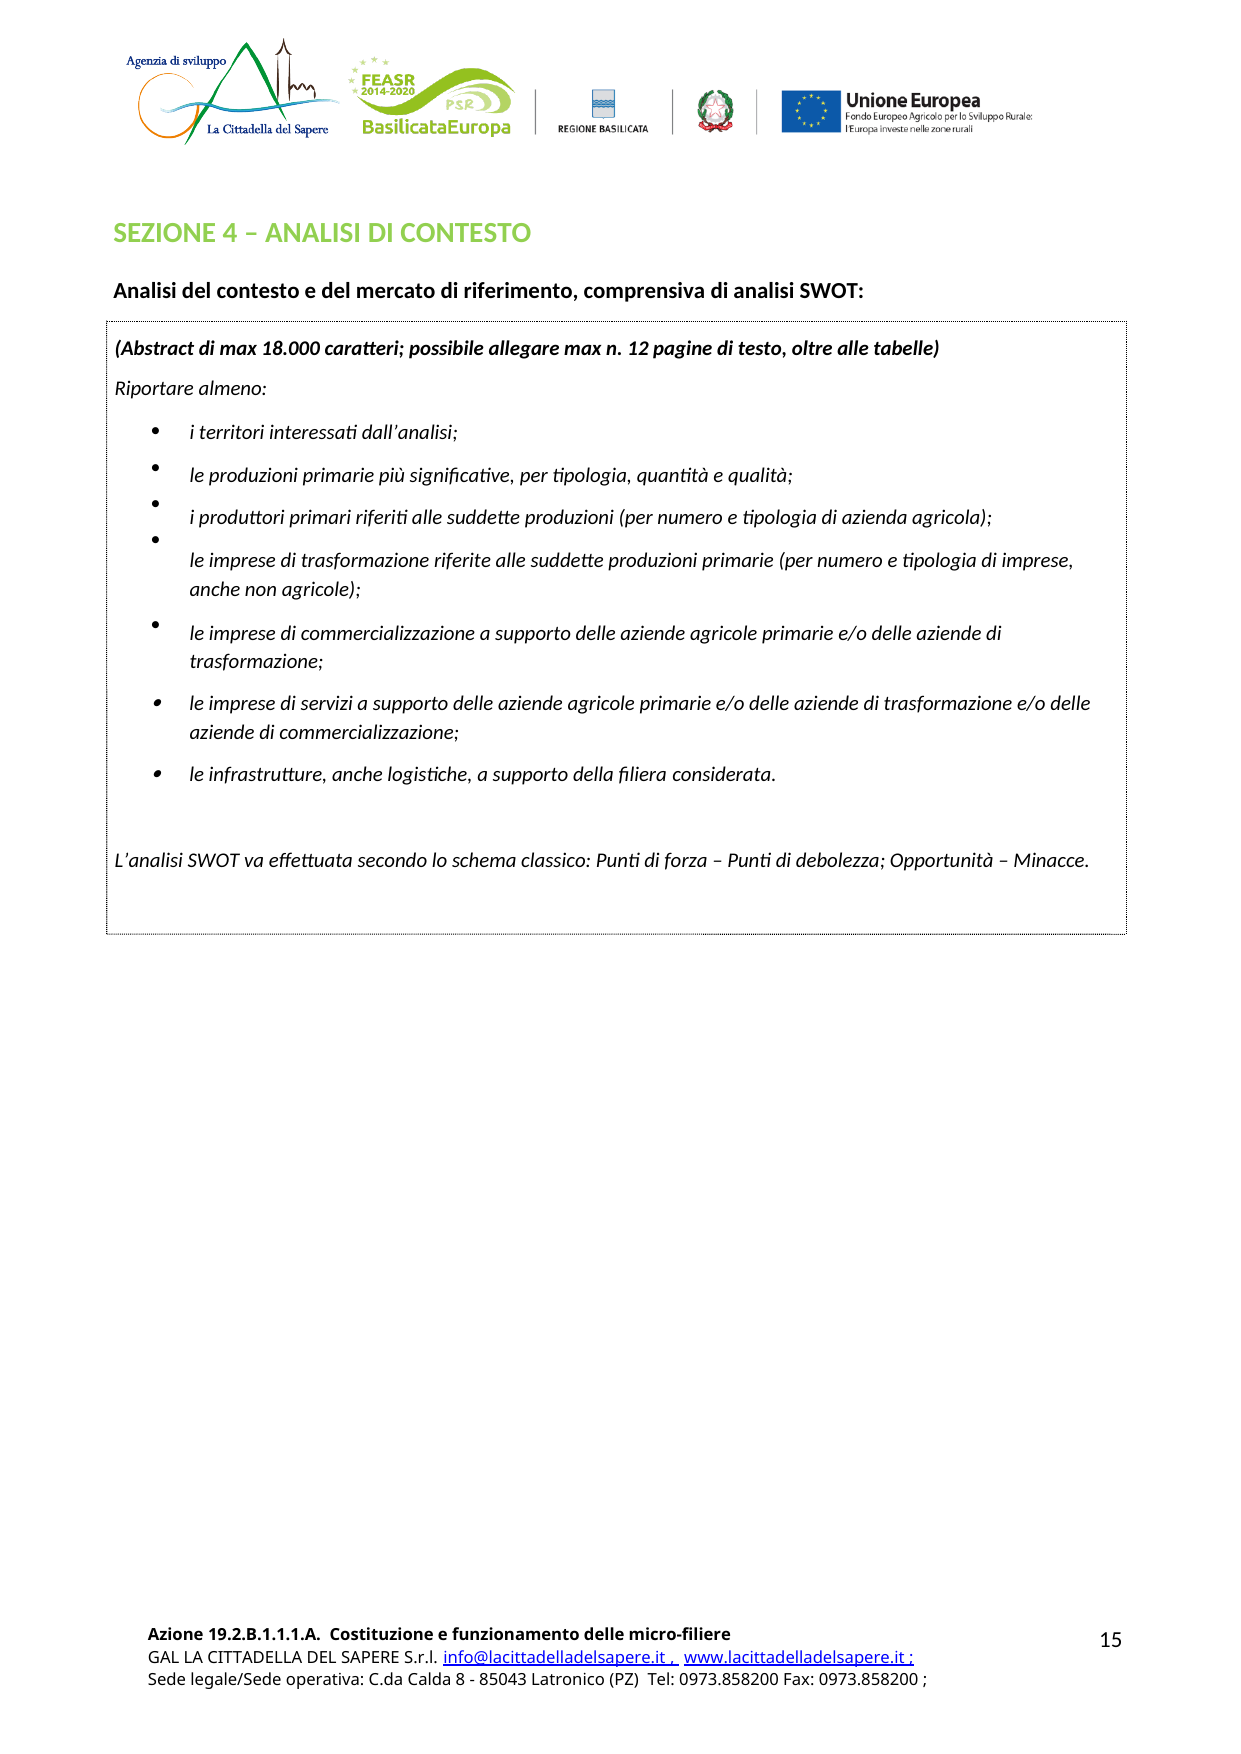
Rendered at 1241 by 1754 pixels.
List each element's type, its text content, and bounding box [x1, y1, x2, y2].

picture [526, 0, 1045, 146]
picture [121, 35, 522, 146]
text SEZIONE 4 – ANALISI DI CONTESTO [113, 214, 1240, 250]
text Analisi del contesto e del mercato di riferimento, comprensiva di analisi SWOT: [113, 276, 1240, 304]
